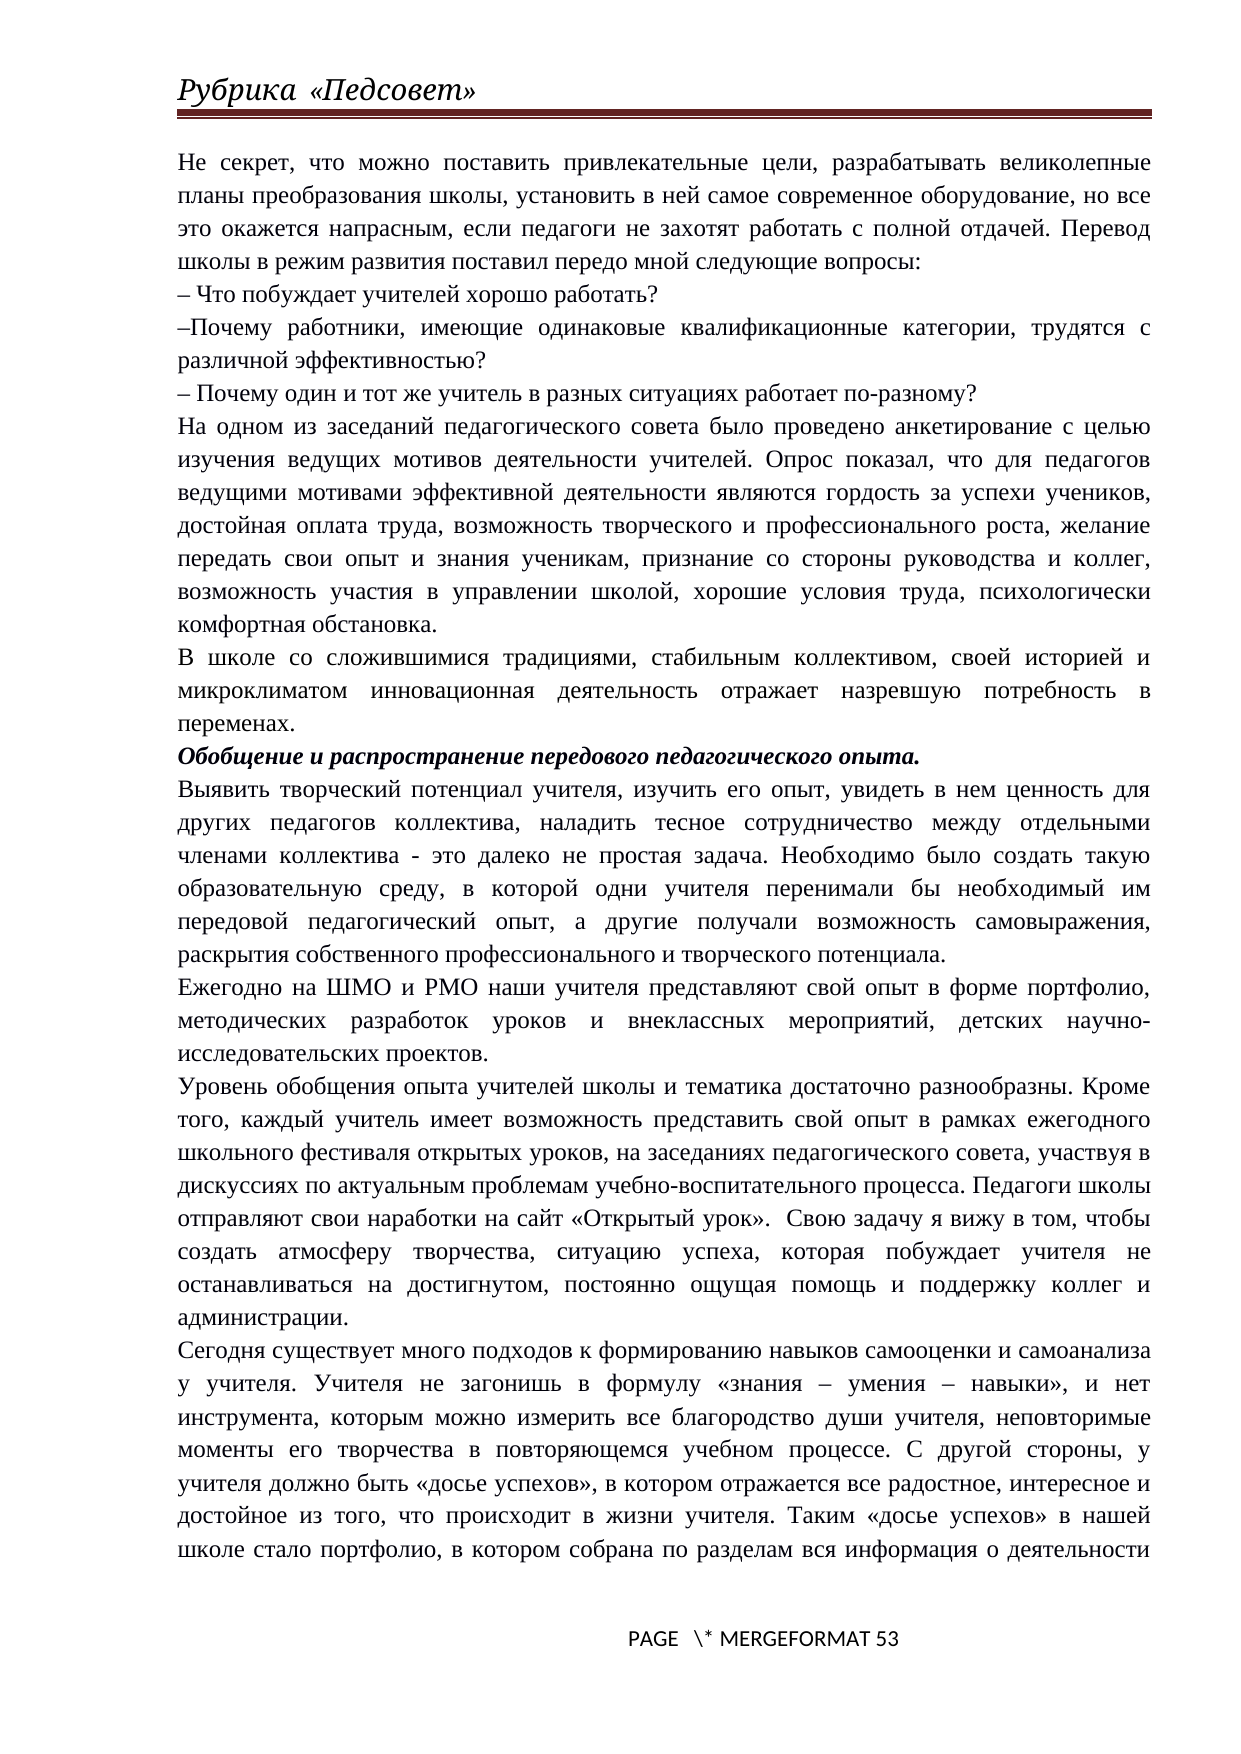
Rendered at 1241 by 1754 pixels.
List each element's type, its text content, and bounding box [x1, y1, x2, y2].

text В школе со сложившимися традициями, стабильным коллективом, своей историей и микроклиматом инновационная деятельность отражает назревшую потребность в переменах. [177, 642, 1152, 737]
text – Почему один и тот же учитель в разных ситуациях работает по-разному? [177, 378, 1152, 407]
text На одном из заседаний педагогического совета было проведено анкетирование с целью изучения ведущих мотивов деятельности учителей. Опрос показал, что для педагогов ведущими мотивами эффективной деятельности являются гордость за успехи учеников, достойная оплата труда, возможность творческого и профессионального роста, желание передать свои опыт и знания ученикам, признание со стороны руководства и коллег, возможность участия в управлении школой, хорошие условия труда, психологически комфортная обстановка. [177, 411, 1152, 638]
text Ежегодно на ШМО и РМО наши учителя представляют свой опыт в форме портфолио, методических разработок уроков и внеклассных мероприятий, детских научно-исследовательских проектов. [177, 972, 1152, 1067]
text Не секрет, что можно поставить привлекательные цели, разрабатывать великолепные планы преобразования школы, установить в ней самое современное оборудование, но все это окажется напрасным, если педагоги не захотят работать с полной отдачей. Перевод школы в режим развития поставил передо мной следующие вопросы: [177, 147, 1152, 274]
text –Почему работники, имеющие одинаковые квалификационные категории, трудятся с различной эффективностью? [177, 312, 1152, 374]
text – Что побуждает учителей хорошо работать? [177, 279, 1152, 308]
text Выявить творческий потенциал учителя, изучить его опыт, увидеть в нем ценность для других педагогов коллектива, наладить тесное сотрудничество между отдельными членами коллектива - это далеко не простая задача. Необходимо было создать такую образовательную среду, в которой одни учителя перенимали бы необходимый им передовой педагогический опыт, а другие получали возможность самовыражения, раскрытия собственного профессионального и творческого потенциала. [177, 774, 1152, 968]
text Обобщение и распространение передового педагогического опыта. [177, 741, 1152, 770]
text Уровень обобщения опыта учителей школы и тематика достаточно разнообразны. Кроме того, каждый учитель имеет возможность представить свой опыт в рамках ежегодного школьного фестиваля открытых уроков, на заседаниях педагогического совета, участвуя в дискуссиях по актуальным проблемам учебно-воспитательного процесса. Педагоги школы отправляют свои наработки на сайт «Открытый урок». Свою задачу я вижу в том, чтобы создать атмосферу творчества, ситуацию успеха, которая побуждает учителя не останавливаться на достигнутом, постоянно ощущая помощь и поддержку коллег и администрации. [177, 1071, 1152, 1331]
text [177, 1336, 1152, 1562]
